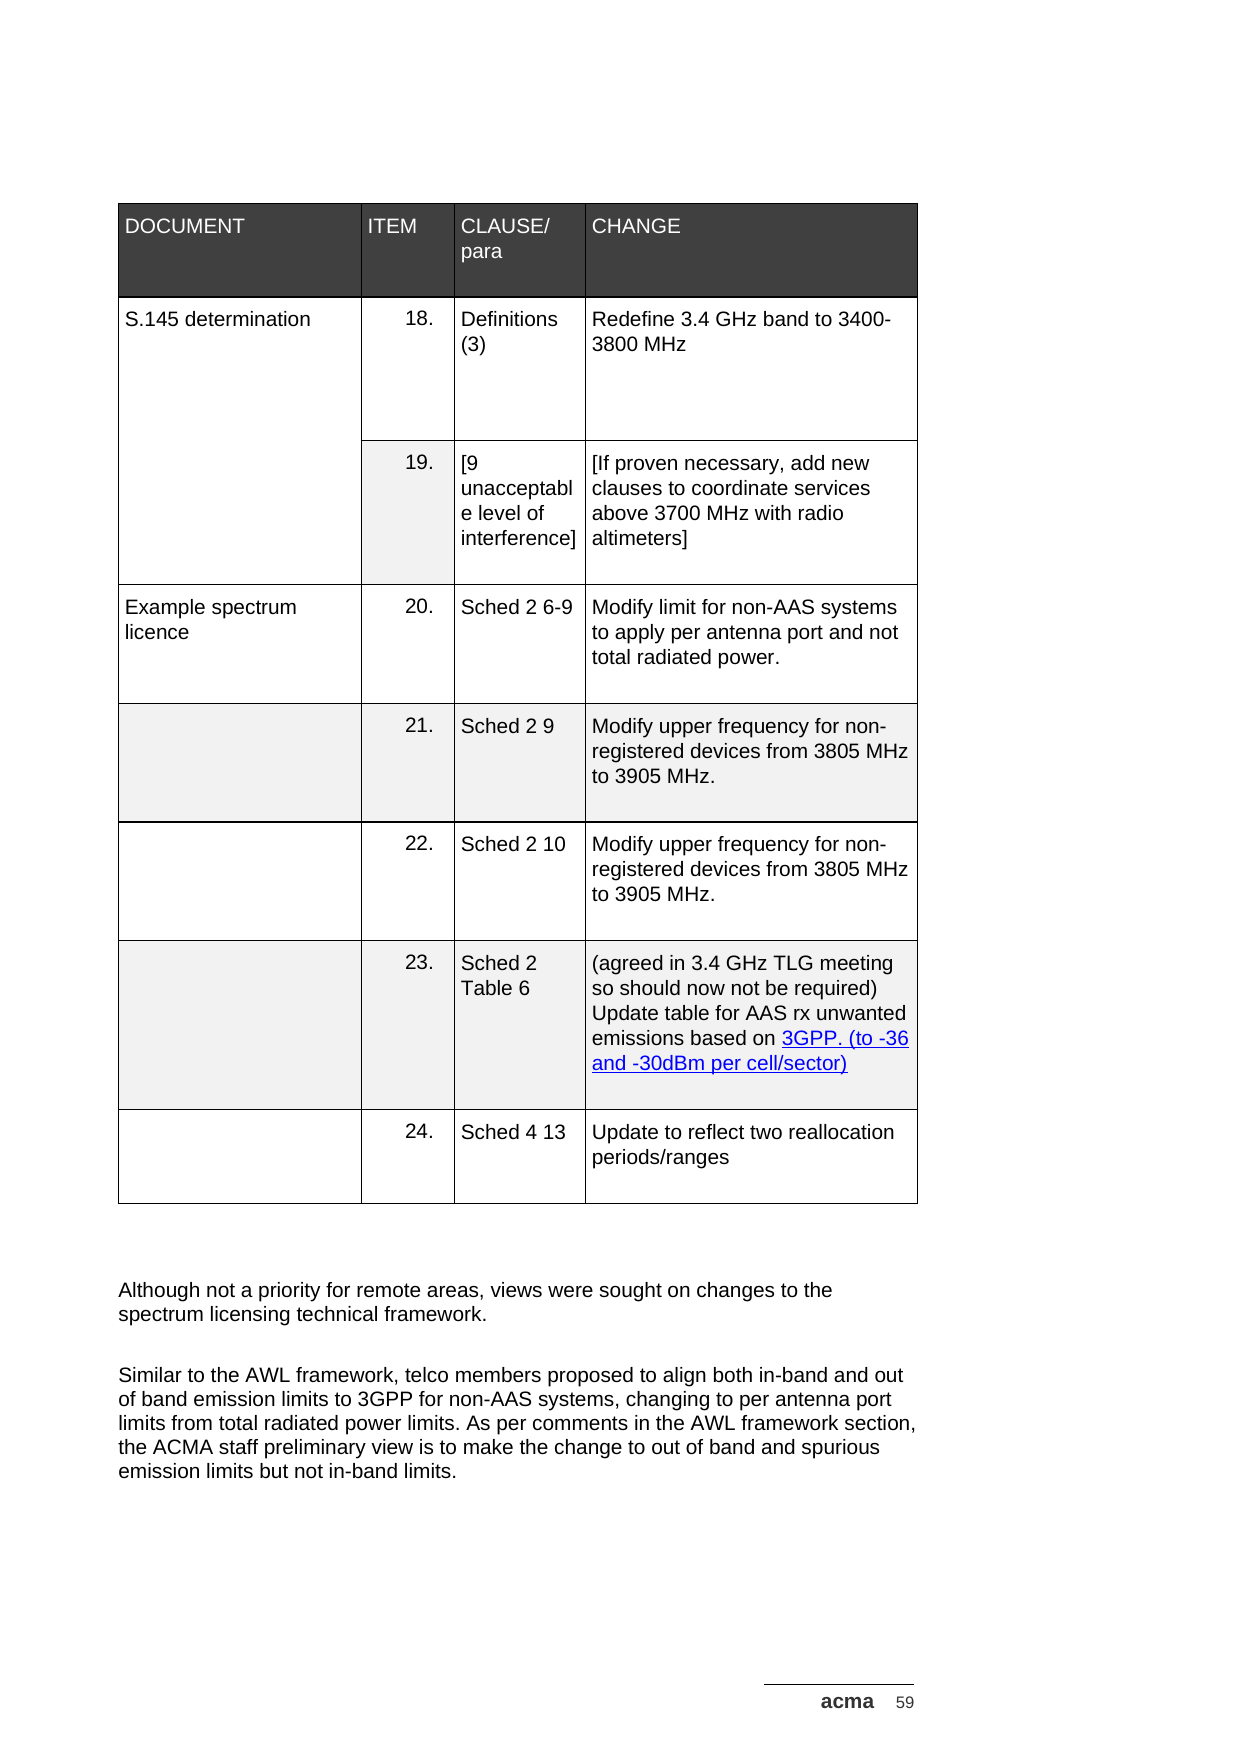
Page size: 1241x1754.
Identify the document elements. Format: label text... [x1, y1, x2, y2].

table_cell [362, 941, 454, 1109]
table_cell [119, 823, 361, 940]
table_cell Sched 2 Table 6 [455, 941, 585, 1109]
table_cell [If proven necessary, add new clauses to coordinate services above 3700 MHz with radio altimeters] [586, 441, 917, 584]
table_cell [362, 704, 454, 821]
table_header ITEM [362, 204, 454, 296]
table_cell [119, 1110, 361, 1203]
table_header DOCUMENT [119, 204, 361, 296]
table_header CHANGE [586, 204, 917, 296]
table_cell Redefine 3.4 GHz band to 3400-3800 MHz [586, 298, 917, 440]
table_cell Example spectrum licence [119, 585, 361, 703]
table_cell [9 unacceptable level of interference] [455, 441, 585, 584]
table_cell [362, 1110, 454, 1203]
table_cell Sched 2 9 [455, 704, 585, 821]
table_cell S.145 determination [119, 298, 361, 584]
table_cell (agreed in 3.4 GHz TLG meeting so should now not be required) Update table for AAS rx unwanted emissions based on 3GPP. (to -36 and -30dBm per cell/sector) [586, 941, 917, 1109]
table_cell [362, 298, 454, 440]
table_cell Sched 2 6-9 [455, 585, 585, 703]
table_cell Definitions (3) [455, 298, 585, 440]
table_cell [362, 823, 454, 940]
table_cell [362, 441, 454, 584]
table_cell Update to reflect two reallocation periods/ranges [586, 1110, 917, 1203]
text Similar to the AWL framework, telco members proposed to align both in-band and out of band emission limits to 3GPP for non-AAS systems, changing to per antenna port limits from total radiated power limits. As per comments in the AWL framework section, the ACMA staff preliminary view is to make the change to out of band and spurious emission limits but not in-band limits. [118, 1363, 917, 1483]
table_cell Modify upper frequency for non-registered devices from 3805 MHz to 3905 MHz. [586, 704, 917, 821]
table_cell [119, 941, 361, 1109]
text Although not a priority for remote areas, views were sought on changes to the spectrum licensing technical framework. [118, 1278, 917, 1326]
table_header CLAUSE/para [455, 204, 585, 296]
table_cell Sched 4 13 [455, 1110, 585, 1203]
table_cell Modify upper frequency for non-registered devices from 3805 MHz to 3905 MHz. [586, 823, 917, 940]
table_cell [119, 704, 361, 821]
table_cell Sched 2 10 [455, 823, 585, 940]
table_cell [362, 585, 454, 703]
table_cell Modify limit for non-AAS systems to apply per antenna port and not total radiated power. [586, 585, 917, 703]
